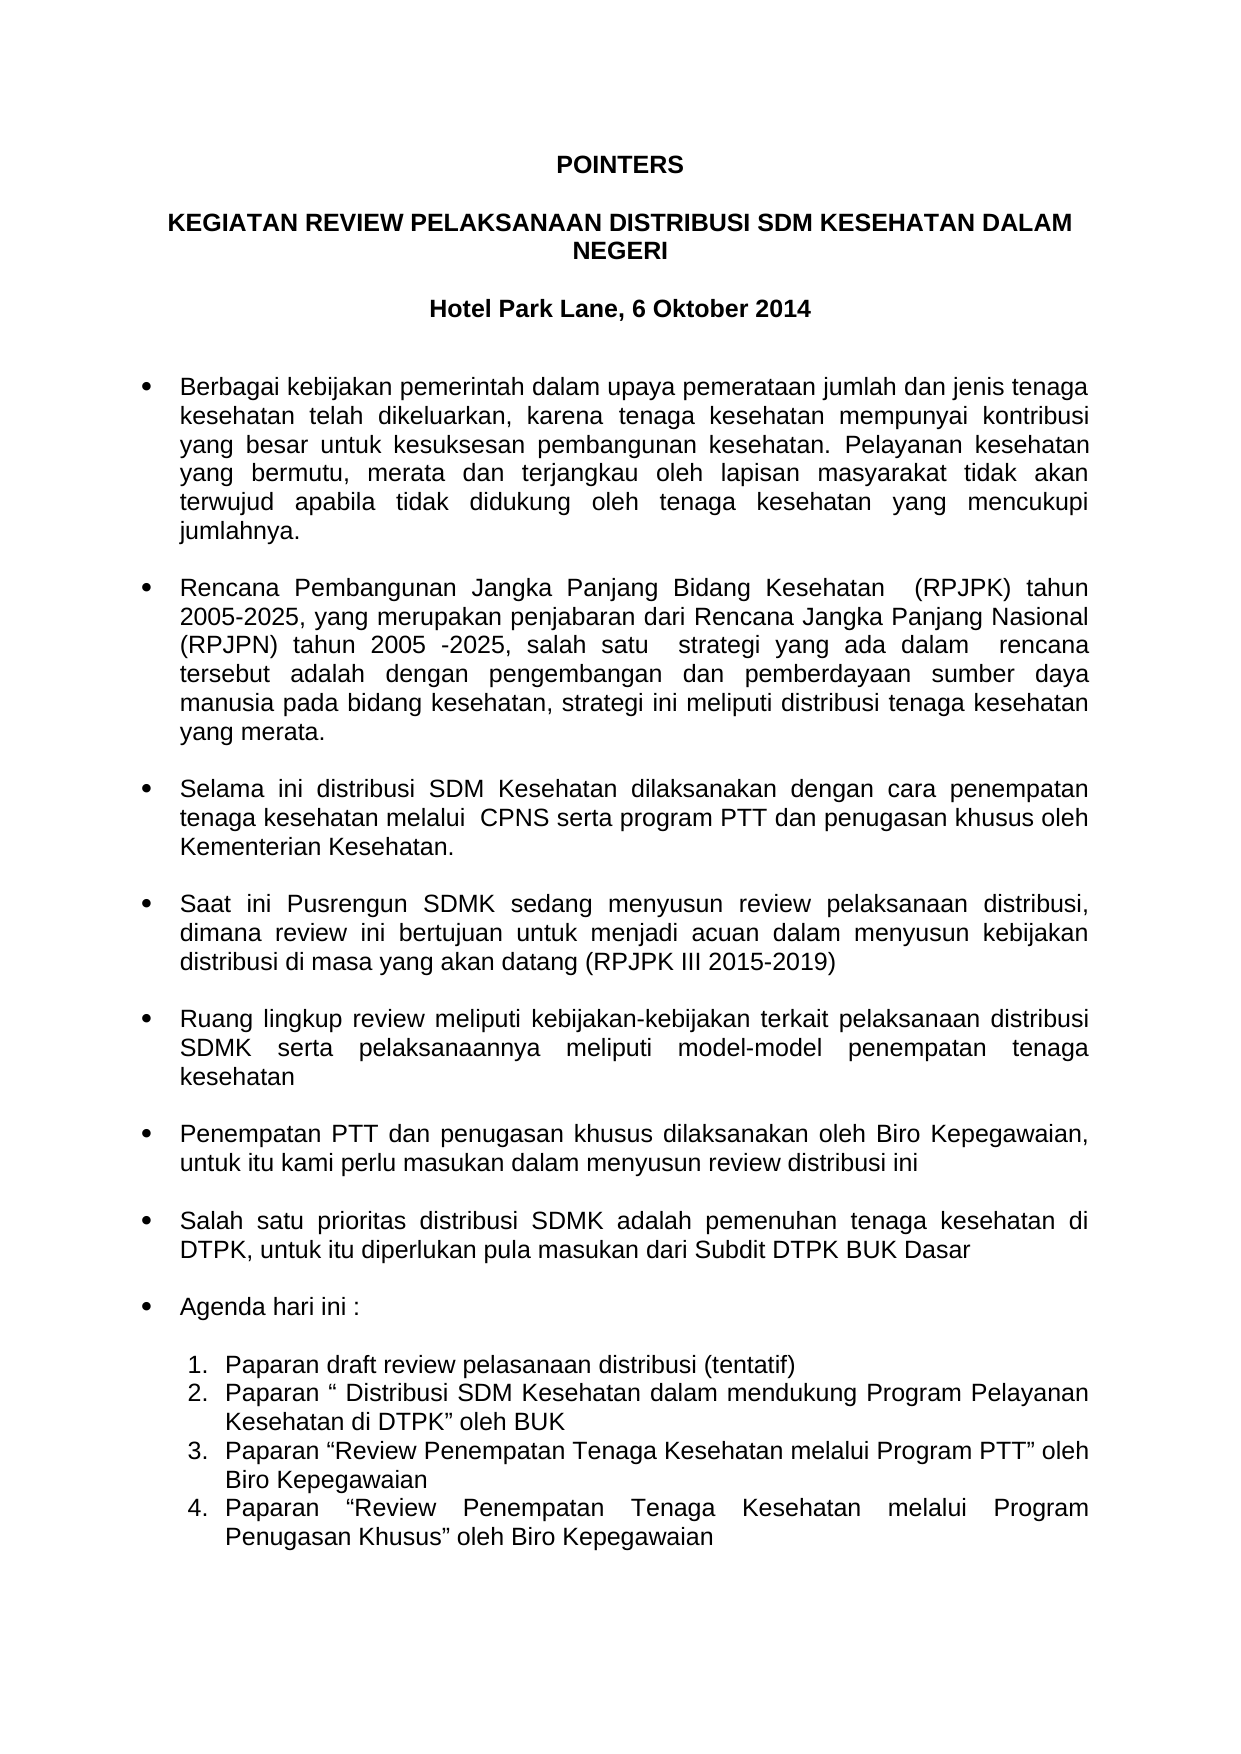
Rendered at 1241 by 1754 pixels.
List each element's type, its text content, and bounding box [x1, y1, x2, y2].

list Rencana Pembangunan Jangka Panjang Bidang Kesehatan (RPJPK) tahun 2005-2025, yang merupakan penjabaran dari Rencana Jangka Panjang Nasional (RPJPN) tahun 2005 -2025, salah satu strategi yang ada dalam rencana tersebut adalah dengan pengembangan dan pemberdayaan sumber daya manusia pada bidang kesehatan, strategi ini meliputi distribusi tenaga kesehatan yang merata. [142, 573, 1090, 745]
list Agenda hari ini : [142, 1292, 1090, 1321]
list Paparan “ Distribusi SDM Kesehatan dalam mendukung Program Pelayanan Kesehatan di DTPK” oleh BUK [187, 1378, 1090, 1436]
list Selama ini distribusi SDM Kesehatan dilaksanakan dengan cara penempatan tenaga kesehatan melalui CPNS serta program PTT dan penugasan khusus oleh Kementerian Kesehatan. [142, 774, 1090, 860]
text POINTERS [150, 150, 1090, 179]
list Berbagai kebijakan pemerintah dalam upaya pemerataan jumlah dan jenis tenaga kesehatan telah dikeluarkan, karena tenaga kesehatan mempunyai kontribusi yang besar untuk kesuksesan pembangunan kesehatan. Pelayanan kesehatan yang bermutu, merata dan terjangkau oleh lapisan masyarakat tidak akan terwujud apabila tidak didukung oleh tenaga kesehatan yang mencukupi jumlahnya. [142, 372, 1090, 545]
text Hotel Park Lane, 6 Oktober 2014 [150, 294, 1090, 322]
list Ruang lingkup review meliputi kebijakan-kebijakan terkait pelaksanaan distribusi SDMK serta pelaksanaannya meliputi model-model penempatan tenaga kesehatan [142, 1004, 1090, 1091]
list Saat ini Pusrengun SDMK sedang menyusun review pelaksanaan distribusi, dimana review ini bertujuan untuk menjadi acuan dalam menyusun kebijakan distribusi di masa yang akan datang (RPJPK III 2015-2019) [142, 889, 1090, 976]
list Salah satu prioritas distribusi SDMK adalah pemenuhan tenaga kesehatan di DTPK, untuk itu diperlukan pula masukan dari Subdit DTPK BUK Dasar [142, 1206, 1090, 1263]
list Paparan “Review Penempatan Tenaga Kesehatan melalui Program PTT” oleh Biro Kepegawaian [187, 1436, 1090, 1493]
list Paparan draft review pelasanaan distribusi (tentatif) [187, 1350, 1090, 1378]
text KEGIATAN REVIEW PELAKSANAAN DISTRIBUSI SDM KESEHATAN DALAM NEGERI [150, 207, 1090, 265]
list Paparan “Review Penempatan Tenaga Kesehatan melalui Program Penugasan Khusus” oleh Biro Kepegawaian [187, 1493, 1090, 1551]
list Penempatan PTT dan penugasan khusus dilaksanakan oleh Biro Kepegawaian, untuk itu kami perlu masukan dalam menyusun review distribusi ini [142, 1119, 1090, 1177]
